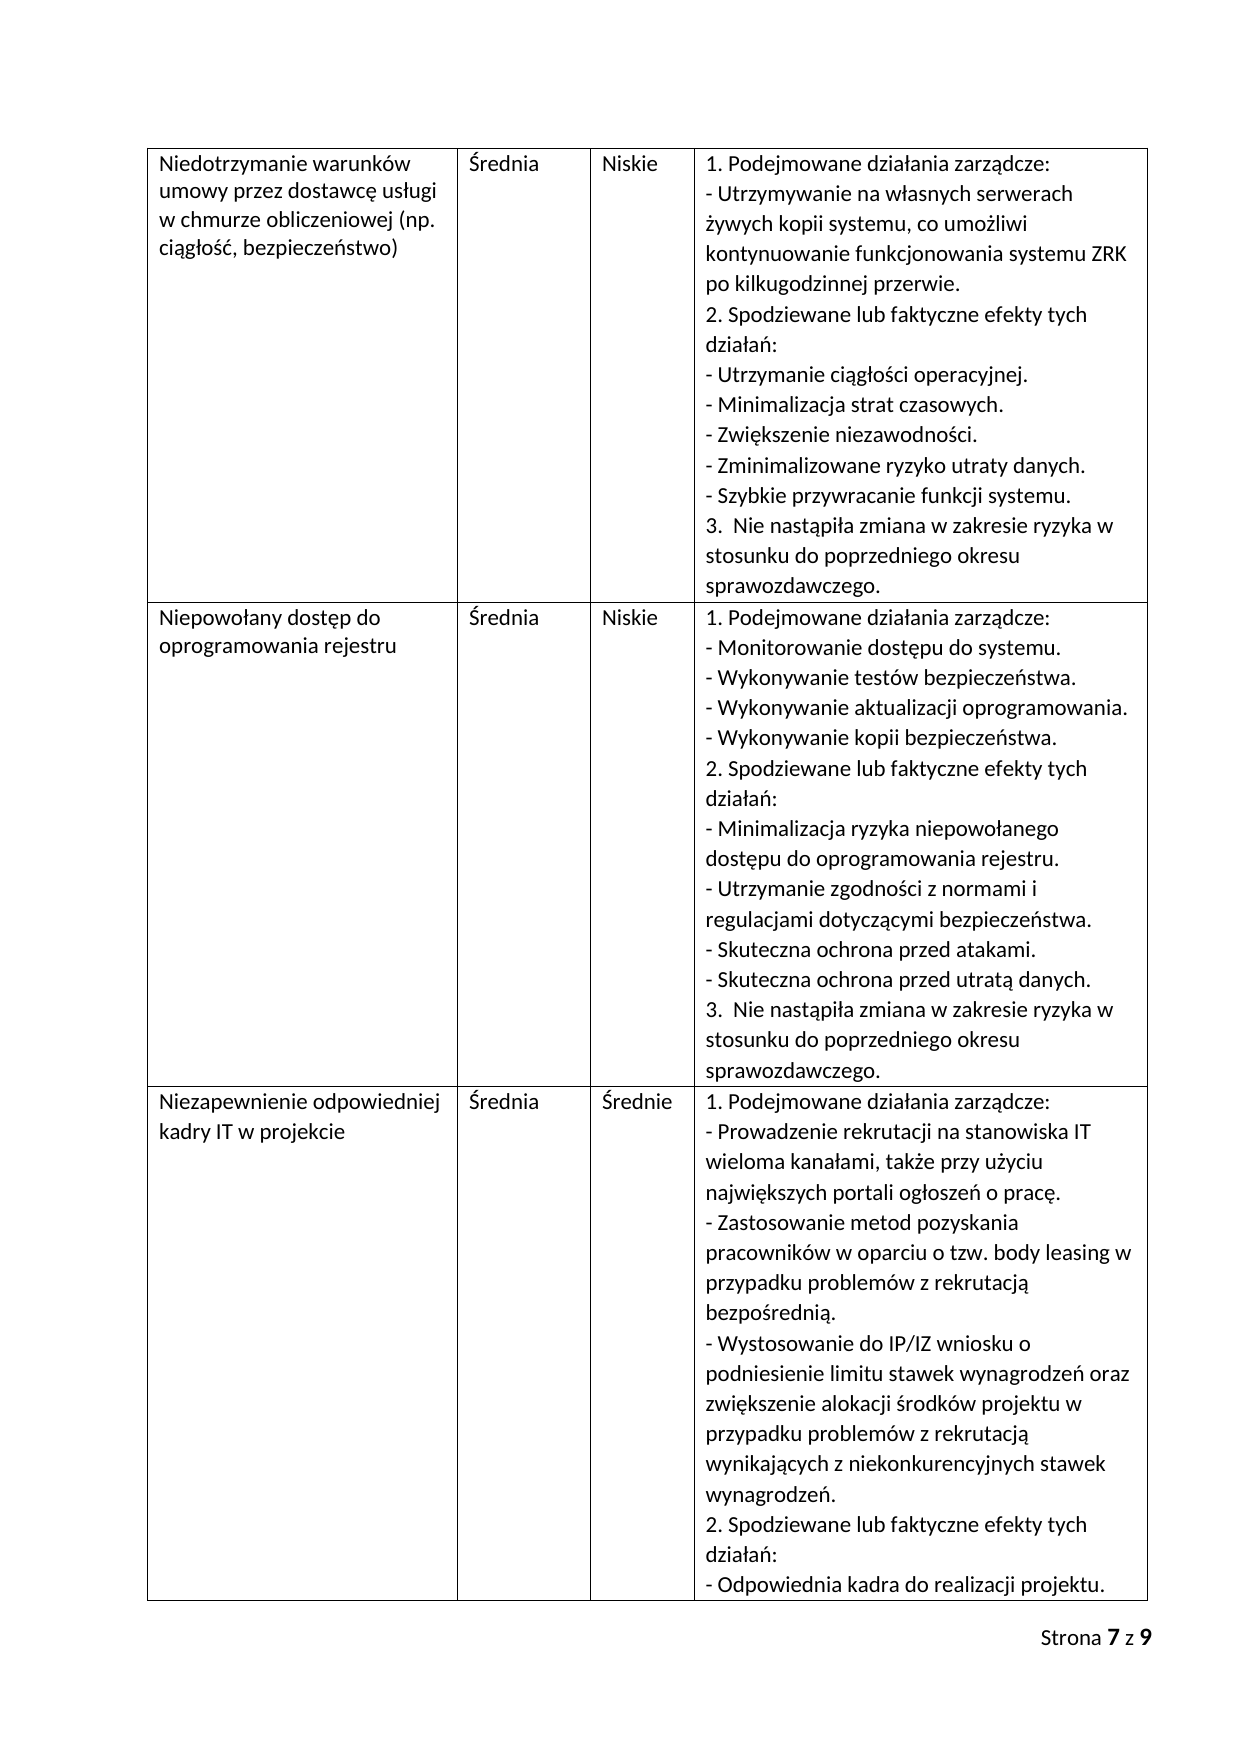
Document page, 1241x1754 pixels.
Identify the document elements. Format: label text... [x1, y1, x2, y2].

table_cell 1. Podejmowane działania zarządcze: - Utrzymywanie na własnych serwerach żywych kopii systemu, co umożliwi kontynuowanie funkcjonowania systemu ZRK po kilkugodzinnej przerwie. 2. Spodziewane lub faktyczne efekty tych działań: - Utrzymanie ciągłości operacyjnej. - Minimalizacja strat czasowych. - Zwiększenie niezawodności. - Zminimalizowane ryzyko utraty danych. - Szybkie przywracanie funkcji systemu. 3. Nie nastąpiła zmiana w zakresie ryzyka w stosunku do poprzedniego okresu sprawozdawczego. [695, 149, 1147, 602]
table_cell Niepowołany dostęp do oprogramowania rejestru [148, 603, 457, 1086]
table_cell Średnia [458, 1087, 590, 1600]
table_cell Średnia [458, 149, 590, 602]
table_cell Niskie [591, 603, 694, 1086]
table_cell Średnie [591, 1087, 694, 1600]
table_cell Średnia [458, 603, 590, 1086]
table_cell Niedotrzymanie warunków umowy przez dostawcę usługi w chmurze obliczeniowej (np. ciągłość, bezpieczeństwo) [148, 149, 457, 602]
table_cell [148, 1087, 457, 1600]
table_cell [695, 1087, 1147, 1600]
table_cell 1. Podejmowane działania zarządcze: - Monitorowanie dostępu do systemu. - Wykonywanie testów bezpieczeństwa. - Wykonywanie aktualizacji oprogramowania. - Wykonywanie kopii bezpieczeństwa. 2. Spodziewane lub faktyczne efekty tych działań: - Minimalizacja ryzyka niepowołanego dostępu do oprogramowania rejestru. - Utrzymanie zgodności z normami i regulacjami dotyczącymi bezpieczeństwa. - Skuteczna ochrona przed atakami. - Skuteczna ochrona przed utratą danych. 3. Nie nastąpiła zmiana w zakresie ryzyka w stosunku do poprzedniego okresu sprawozdawczego. [695, 603, 1147, 1086]
table_cell Niskie [591, 149, 694, 602]
